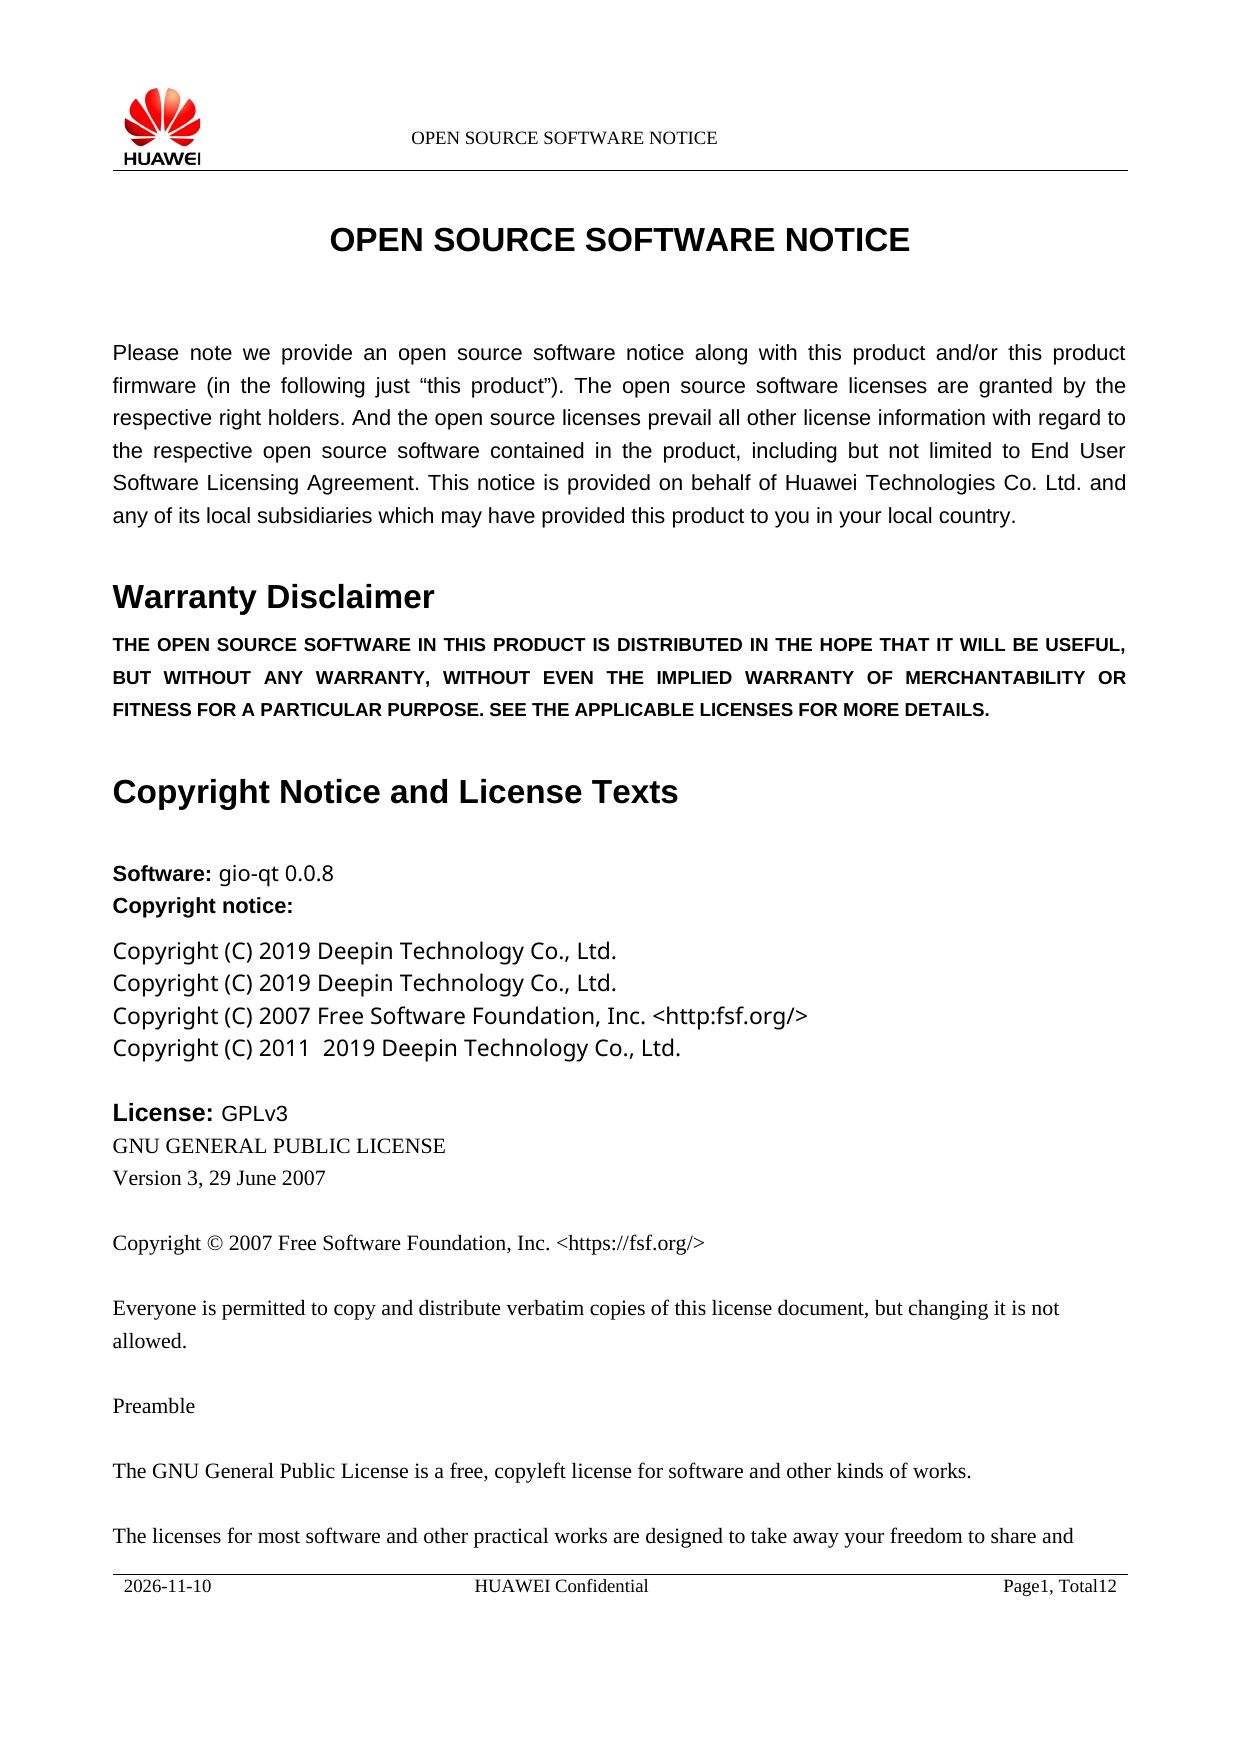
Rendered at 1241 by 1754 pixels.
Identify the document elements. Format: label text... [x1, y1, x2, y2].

text OPEN SOURCE SOFTWARE NOTICE [112, 206, 1128, 271]
text Copyright Notice and License Texts [112, 759, 1128, 824]
text License: GPLv3 [112, 1096, 1128, 1129]
text Copyright notice: [112, 889, 1128, 921]
text The open source software in this product is distributed in the hope that it will be useful, but WITHOUT ANY WARRANTY, without even the implied warranty of MERCHANTABILITY or FITNESS FOR A PARTICULAR PURPOSE. See the applicable licenses for more details. [112, 629, 1128, 726]
text Please note we provide an open source software notice along with this product and/or this product firmware (in the following just “this product”). The open source software licenses are granted by the respective right holders. And the open source licenses prevail all other license information with regard to the respective open source software contained in the product, including but not limited to End User Software Licensing Agreement. This notice is provided on behalf of Huawei Technologies Co. Ltd. and any of its local subsidiaries which may have provided this product to you in your local country. [112, 336, 1128, 531]
title Software: gio-qt 0.0.8 [112, 856, 1128, 889]
text Copyright (C) 2019 Deepin Technology Co., Ltd. ﻿Copyright (C) 2019 Deepin Technology Co., Ltd. Copyright (C) 2007 Free Software Foundation, Inc. <http:fsf.org/> Copyright (C) 2011 2019 Deepin Technology Co., Ltd. [112, 934, 1128, 1096]
picture [124, 88, 201, 165]
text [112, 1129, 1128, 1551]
text Warranty Disclaimer [112, 564, 1128, 629]
